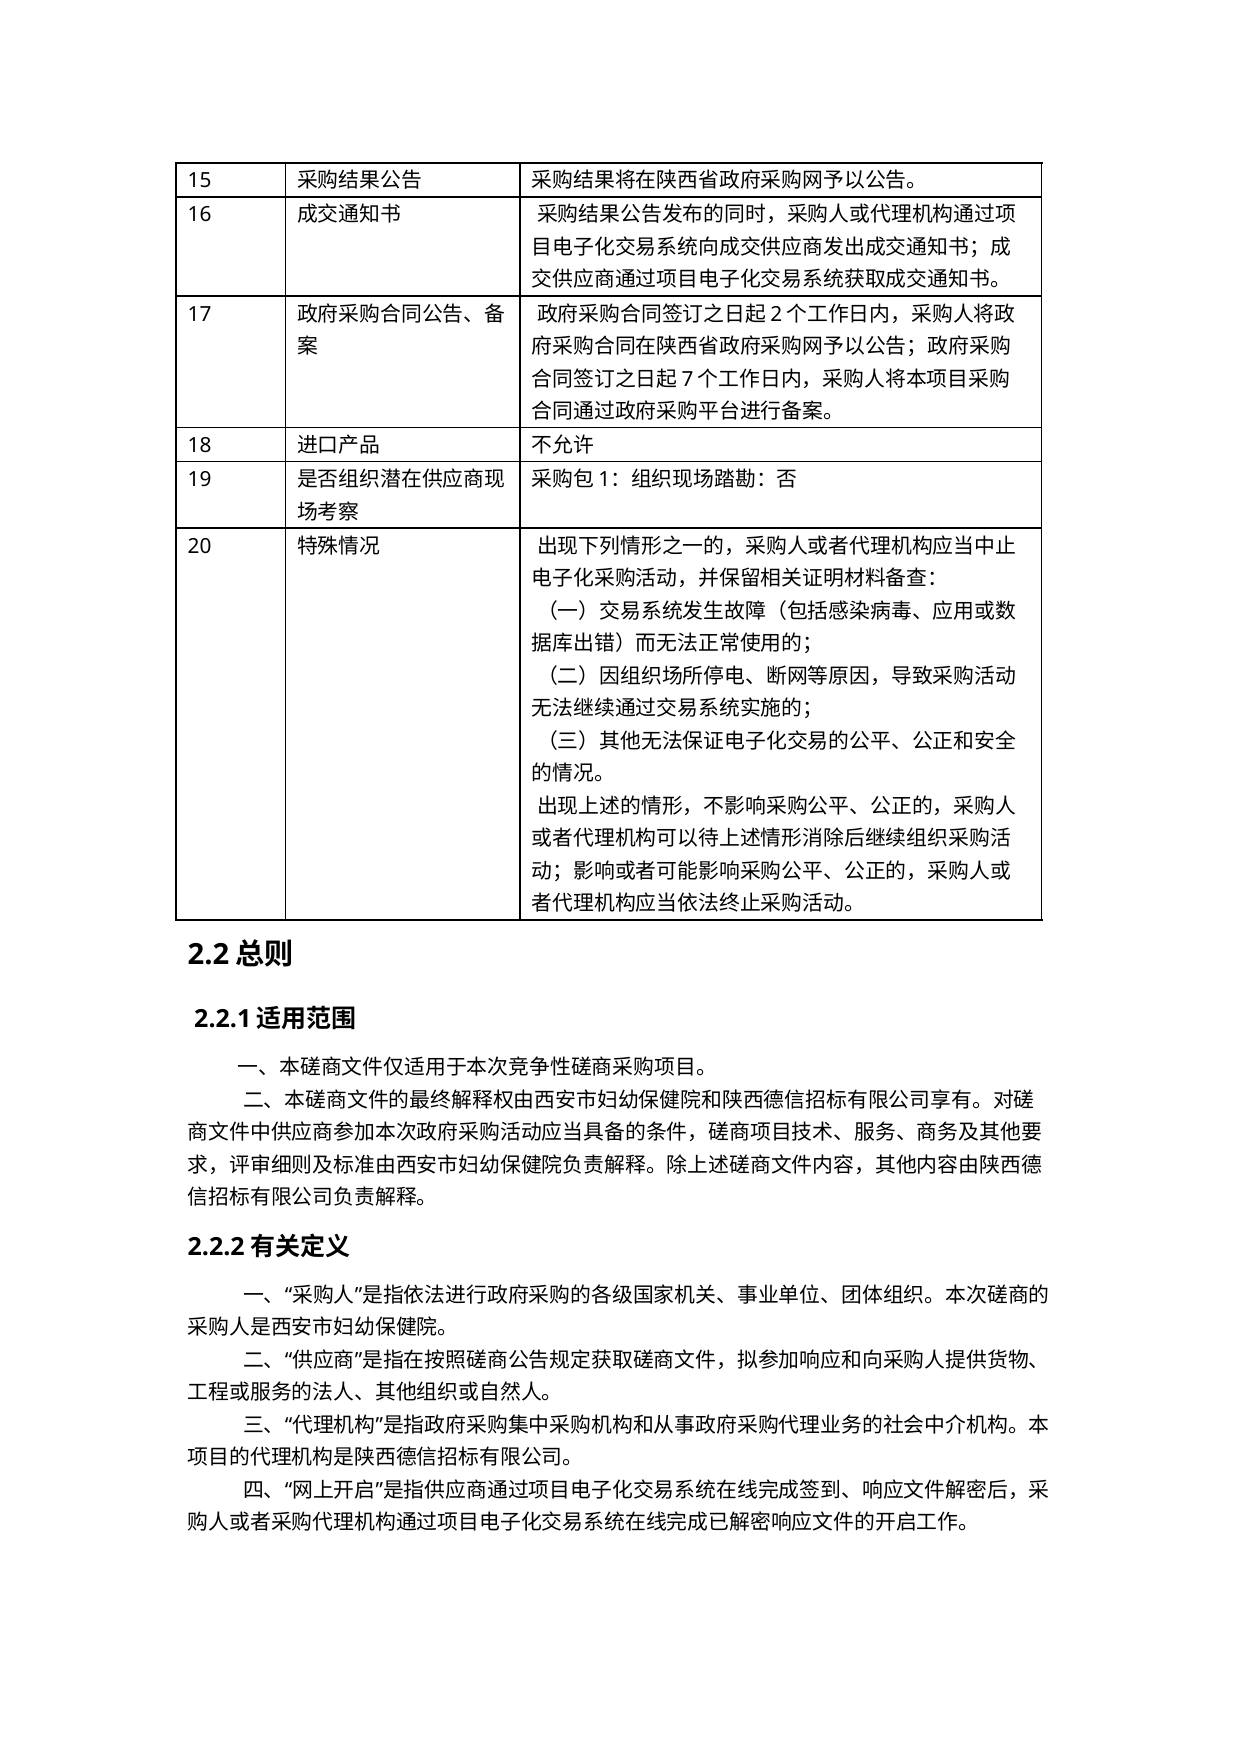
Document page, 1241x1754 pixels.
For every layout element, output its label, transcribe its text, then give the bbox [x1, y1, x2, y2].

table_cell 政府采购合同签订之日起2个工作日内，采购人将政府采购合同在陕西省政府采购网予以公告；政府采购合同签订之日起7个工作日内，采购人将本项目采购合同通过政府采购平台进行备案。 [521, 297, 1041, 427]
table_cell 19 [177, 462, 285, 527]
text 二、“供应商”是指在按照磋商公告规定获取磋商文件，拟参加响应和向采购人提供货物、工程或服务的法人、其他组织或自然人。 [187, 1343, 1053, 1408]
text 三、“代理机构”是指政府采购集中采购机构和从事政府采购代理业务的社会中介机构。本项目的代理机构是陕西德信招标有限公司。 [187, 1408, 1053, 1473]
text 二、本磋商文件的最终解释权由西安市妇幼保健院和陕西德信招标有限公司享有。对磋商文件中供应商参加本次政府采购活动应当具备的条件，磋商项目技术、服务、商务及其他要求，评审细则及标准由西安市妇幼保健院负责解释。除上述磋商文件内容，其他内容由陕西德信招标有限公司负责解释。 [187, 1083, 1053, 1213]
table_cell 政府采购合同公告、备案 [286, 297, 519, 427]
text 2.2.1适用范围 [187, 985, 1053, 1050]
table_cell 不允许 [521, 428, 1041, 461]
table_cell 出现下列情形之一的，采购人或者代理机构应当中止电子化采购活动，并保留相关证明材料备查： （一）交易系统发生故障（包括感染病毒、应用或数据库出错）而无法正常使用的； （二）因组织场所停电、断网等原因，导致采购活动无法继续通过交易系统实施的； （三）其他无法保证电子化交易的公平、公正和安全的情况。 出现上述的情形，不影响采购公平、公正的，采购人或者代理机构可以待上述情形消除后继续组织采购活动；影响或者可能影响采购公平、公正的，采购人或者代理机构应当依法终止采购活动。 [521, 529, 1041, 919]
table_cell 是否组织潜在供应商现场考察 [286, 462, 519, 527]
table_cell 18 [177, 428, 285, 461]
table_cell 15 [177, 164, 285, 196]
table_cell 20 [177, 529, 285, 919]
text 一、本磋商文件仅适用于本次竞争性磋商采购项目。 [187, 1050, 1053, 1083]
text 2.2总则 [187, 920, 1053, 985]
table_cell 16 [177, 198, 285, 295]
table_cell 成交通知书 [286, 198, 519, 295]
table_cell 进口产品 [286, 428, 519, 461]
table_cell 17 [177, 297, 285, 427]
table_cell 特殊情况 [286, 529, 519, 919]
text 四、“网上开启”是指供应商通过项目电子化交易系统在线完成签到、响应文件解密后，采购人或者采购代理机构通过项目电子化交易系统在线完成已解密响应文件的开启工作。 [187, 1473, 1053, 1538]
table_cell 采购结果将在陕西省政府采购网予以公告。 [521, 164, 1041, 196]
text 2.2.2有关定义 [187, 1213, 1053, 1278]
text 一、“采购人”是指依法进行政府采购的各级国家机关、事业单位、团体组织。本次磋商的采购人是西安市妇幼保健院。 [187, 1278, 1053, 1343]
table_cell 采购结果公告发布的同时，采购人或代理机构通过项目电子化交易系统向成交供应商发出成交通知书；成交供应商通过项目电子化交易系统获取成交通知书。 [521, 198, 1041, 295]
table_cell 采购结果公告 [286, 164, 519, 196]
table_cell 采购包1：组织现场踏勘：否 [521, 462, 1041, 527]
